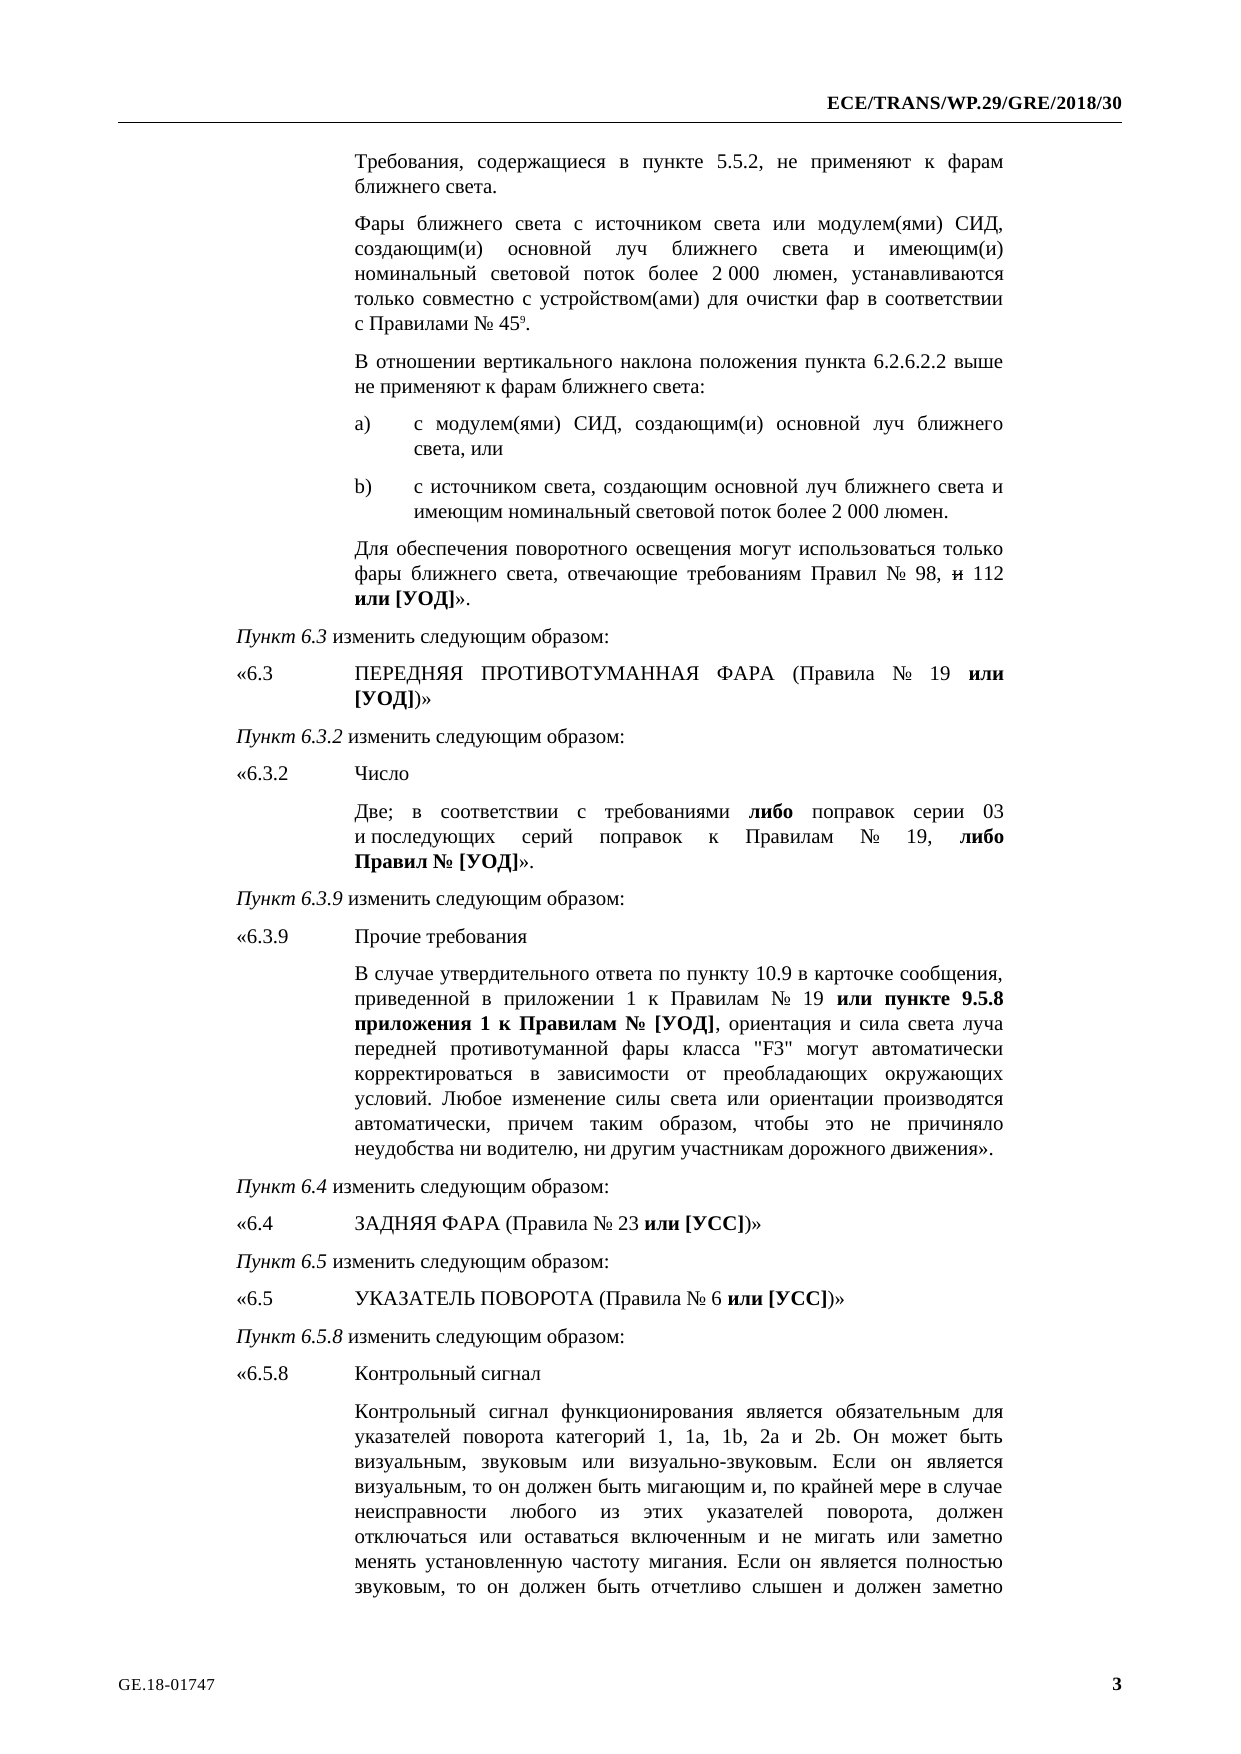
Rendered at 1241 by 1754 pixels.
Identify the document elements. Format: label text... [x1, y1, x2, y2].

text b) с источником света, создающим основной луч ближнего света и имеющим номинальный световой поток более 2 000 люмен. [354, 473, 1004, 523]
text «6.5 УКАЗАТЕЛЬ ПОВОРОТА (Правила № 6 или [УСС])» [236, 1285, 1004, 1310]
text Требования, содержащиеся в пункте 5.5.2, не применяют к фарам ближнего света. [236, 148, 1004, 198]
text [236, 1398, 1004, 1598]
text Пункт 6.3.2 изменить следующим образом: [236, 723, 1004, 748]
text «6.4 ЗАДНЯЯ ФАРА (Правила № 23 или [УСС])» [236, 1210, 1004, 1235]
text a) с модулем(ями) СИД, создающим(и) основной луч ближнего света, или [354, 410, 1004, 460]
text Пункт 6.3.9 изменить следующим образом: [236, 885, 1004, 910]
text В отношении вертикального наклона положения пункта 6.2.6.2.2 выше не применяют к фарам ближнего света: [236, 348, 1004, 398]
text «6.3 ПЕРЕДНЯЯ ПРОТИВОТУМАННАЯ ФАРА (Правила № 19 или [УОД])» [236, 660, 1004, 710]
text Две; в соответствии с требованиями либо поправок серии 03 и последующих серий поправок к Правилам № 19, либо Правил № [УОД]». [236, 798, 1004, 873]
text Пункт 6.5.8 изменить следующим образом: [236, 1323, 1004, 1348]
text Фары ближнего света с источником света или модулем(ями) СИД, создающим(и) основной луч ближнего света и имеющим(и) номинальный световой поток более 2 000 люмен, устанавливаются только совместно с устройством(ами) для очистки фар в соответствии с Правилами № 459. [236, 210, 1004, 335]
text Для обеспечения поворотного освещения могут использоваться только фары ближнего света, отвечающие требованиям Правил № 98, и 112 или [УОД]». [236, 535, 1004, 610]
text «6.3.2 Число [236, 760, 1004, 785]
text «6.3.9 Прочие требования [236, 923, 1004, 948]
text В случае утвердительного ответа по пункту 10.9 в карточке сообщения, приведенной в приложении 1 к Правилам № 19 или пункте 9.5.8 приложения 1 к Правилам № [УОД], ориентация и сила света луча передней противотуманной фары класса "F3" могут автоматически корректироваться в зависимости от преобладающих окружающих условий. Любое изменение силы света или ориентации производятся автоматически, причем таким образом, чтобы это не причиняло неудобства ни водителю, ни другим участникам дорожного движения». [236, 960, 1004, 1160]
text Пункт 6.3 изменить следующим образом: [236, 623, 1004, 648]
text Пункт 6.4 изменить следующим образом: [236, 1173, 1004, 1198]
text «6.5.8 Контрольный сигнал [236, 1360, 1004, 1385]
text Пункт 6.5 изменить следующим образом: [236, 1248, 1004, 1273]
